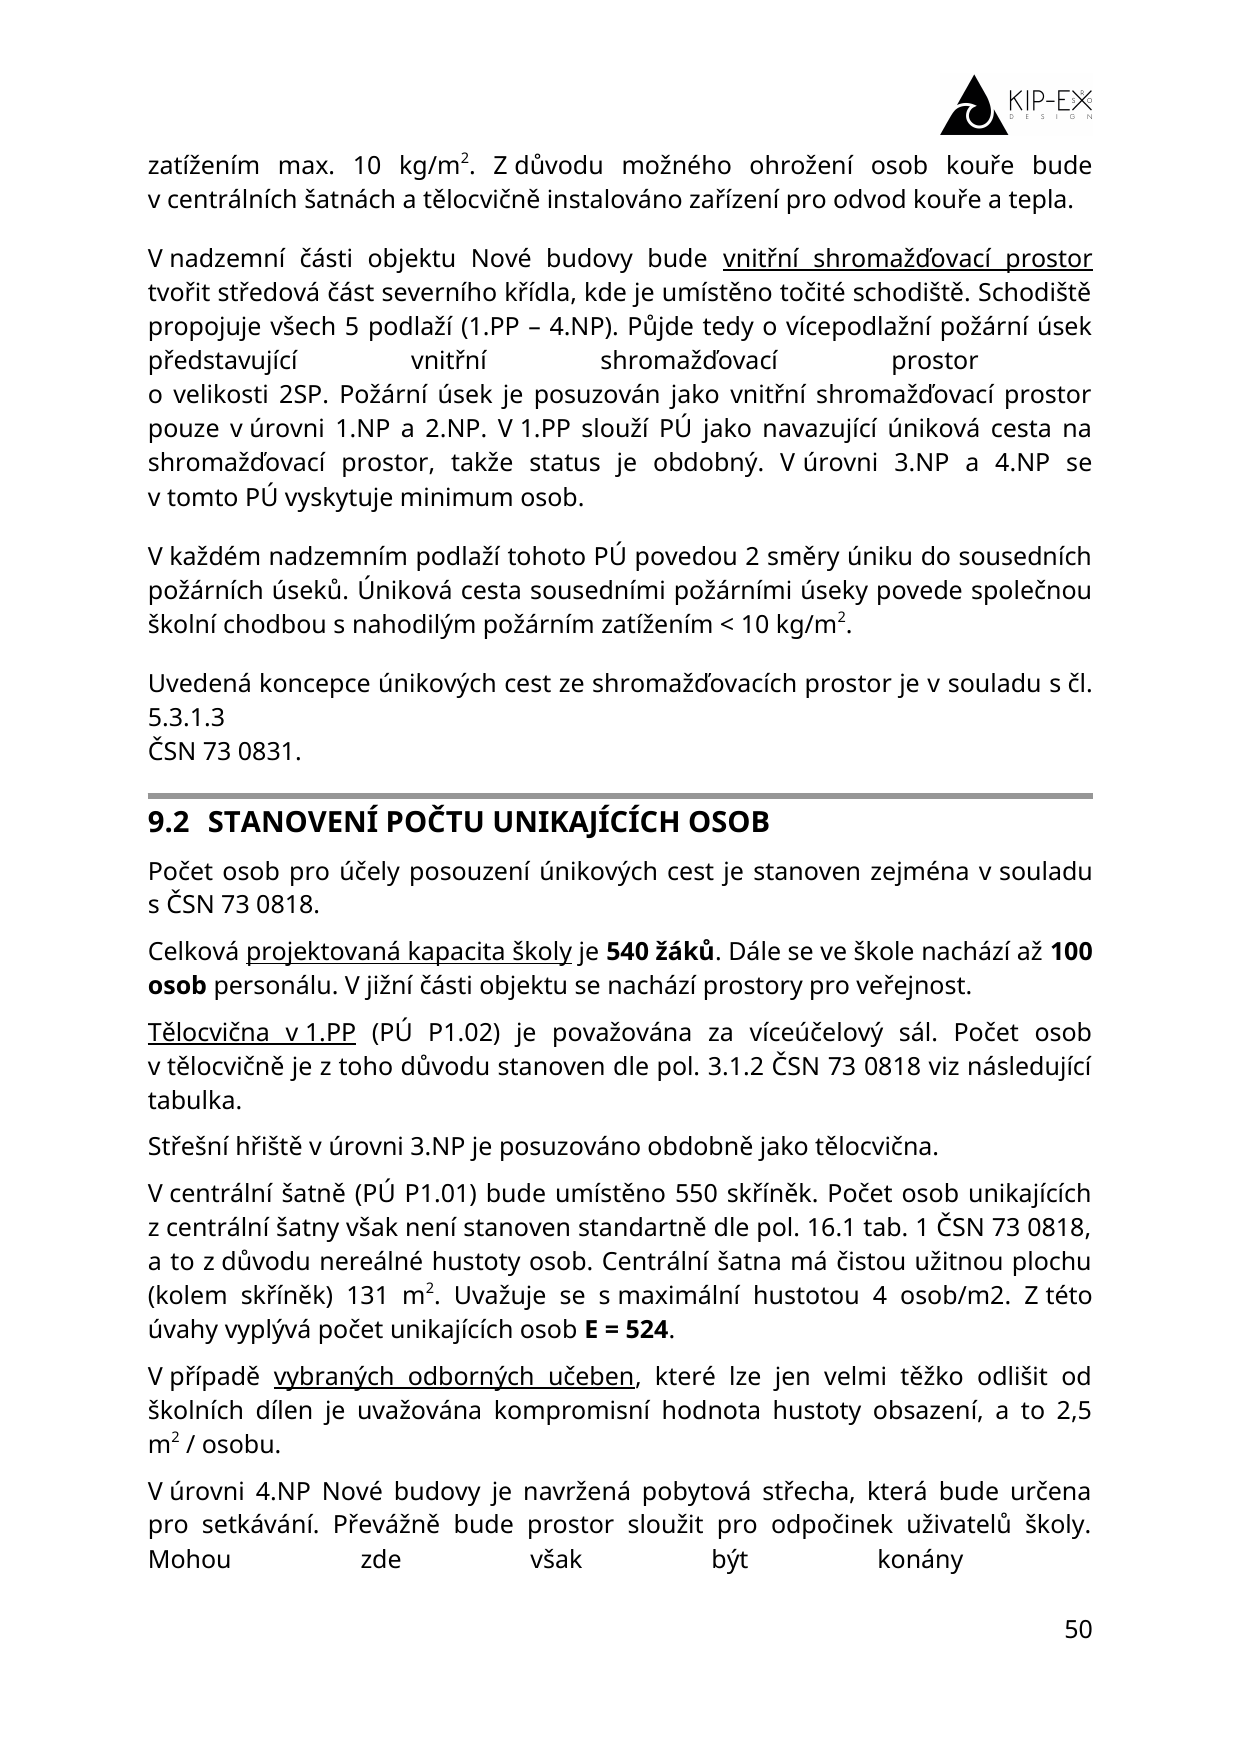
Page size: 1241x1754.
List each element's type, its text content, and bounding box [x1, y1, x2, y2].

text Tělocvična v 1.PP (PÚ P1.02) je považována za víceúčelový sál. Počet osob v tělocvičně je z toho důvodu stanoven dle pol. 3.1.2 ČSN 73 0818 viz následující tabulka. [148, 1014, 1093, 1117]
text Střešní hřiště v úrovni 3.NP je posuzováno obdobně jako tělocvična. [148, 1129, 1093, 1163]
text V každém nadzemním podlaží tohoto PÚ povedou 2 směry úniku do sousedních požárních úseků. Úniková cesta sousedními požárními úseky povede společnou školní chodbou s nahodilým požárním zatížením < 10 kg/m2. [148, 538, 1093, 640]
text V případě vybraných odborných učeben, které lze jen velmi těžko odlišit od školních dílen je uvažována kompromisní hodnota hustoty obsazení, a to 2,5 m2 / osobu. [148, 1358, 1093, 1461]
subtitle stanovení počtu unikajících osob [148, 799, 1093, 841]
text V centrální šatně (PÚ P1.01) bude umístěno 550 skříněk. Počet osob unikajících z centrální šatny však není stanoven standartně dle pol. 16.1 tab. 1 ČSN 73 0818, a to z důvodu nereálné hustoty osob. Centrální šatna má čistou užitnou plochu (kolem skříněk) 131 m2. Uvažuje se s maximální hustotou 4 osob/m2. Z této úvahy vyplývá počet unikajících osob E = 524. [148, 1176, 1093, 1346]
picture [939, 73, 1093, 136]
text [148, 148, 1093, 216]
text Celková projektovaná kapacita školy je 540 žáků. Dále se ve škole nachází až 100 osob personálu. V jižní části objektu se nachází prostory pro veřejnost. [148, 934, 1093, 1002]
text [148, 1473, 1093, 1575]
text Počet osob pro účely posouzení únikových cest je stanoven zejména v souladu s ČSN 73 0818. [148, 853, 1093, 921]
text V nadzemní části objektu Nové budovy bude vnitřní shromažďovací prostor tvořit středová část severního křídla, kde je umístěno točité schodiště. Schodiště propojuje všech 5 podlaží (1.PP – 4.NP). Půjde tedy o vícepodlažní požární úsek představující vnitřní shromažďovací prostor o velikosti 2SP. Požární úsek je posuzován jako vnitřní shromažďovací prostor pouze v úrovni 1.NP a 2.NP. V 1.PP slouží PÚ jako navazující úniková cesta na shromažďovací prostor, takže status je obdobný. V úrovni 3.NP a 4.NP se v tomto PÚ vyskytuje minimum osob. [148, 241, 1093, 513]
text Uvedená koncepce únikových cest ze shromažďovacích prostor je v souladu s čl. 5.3.1.3 ČSN 73 0831. [148, 665, 1093, 768]
